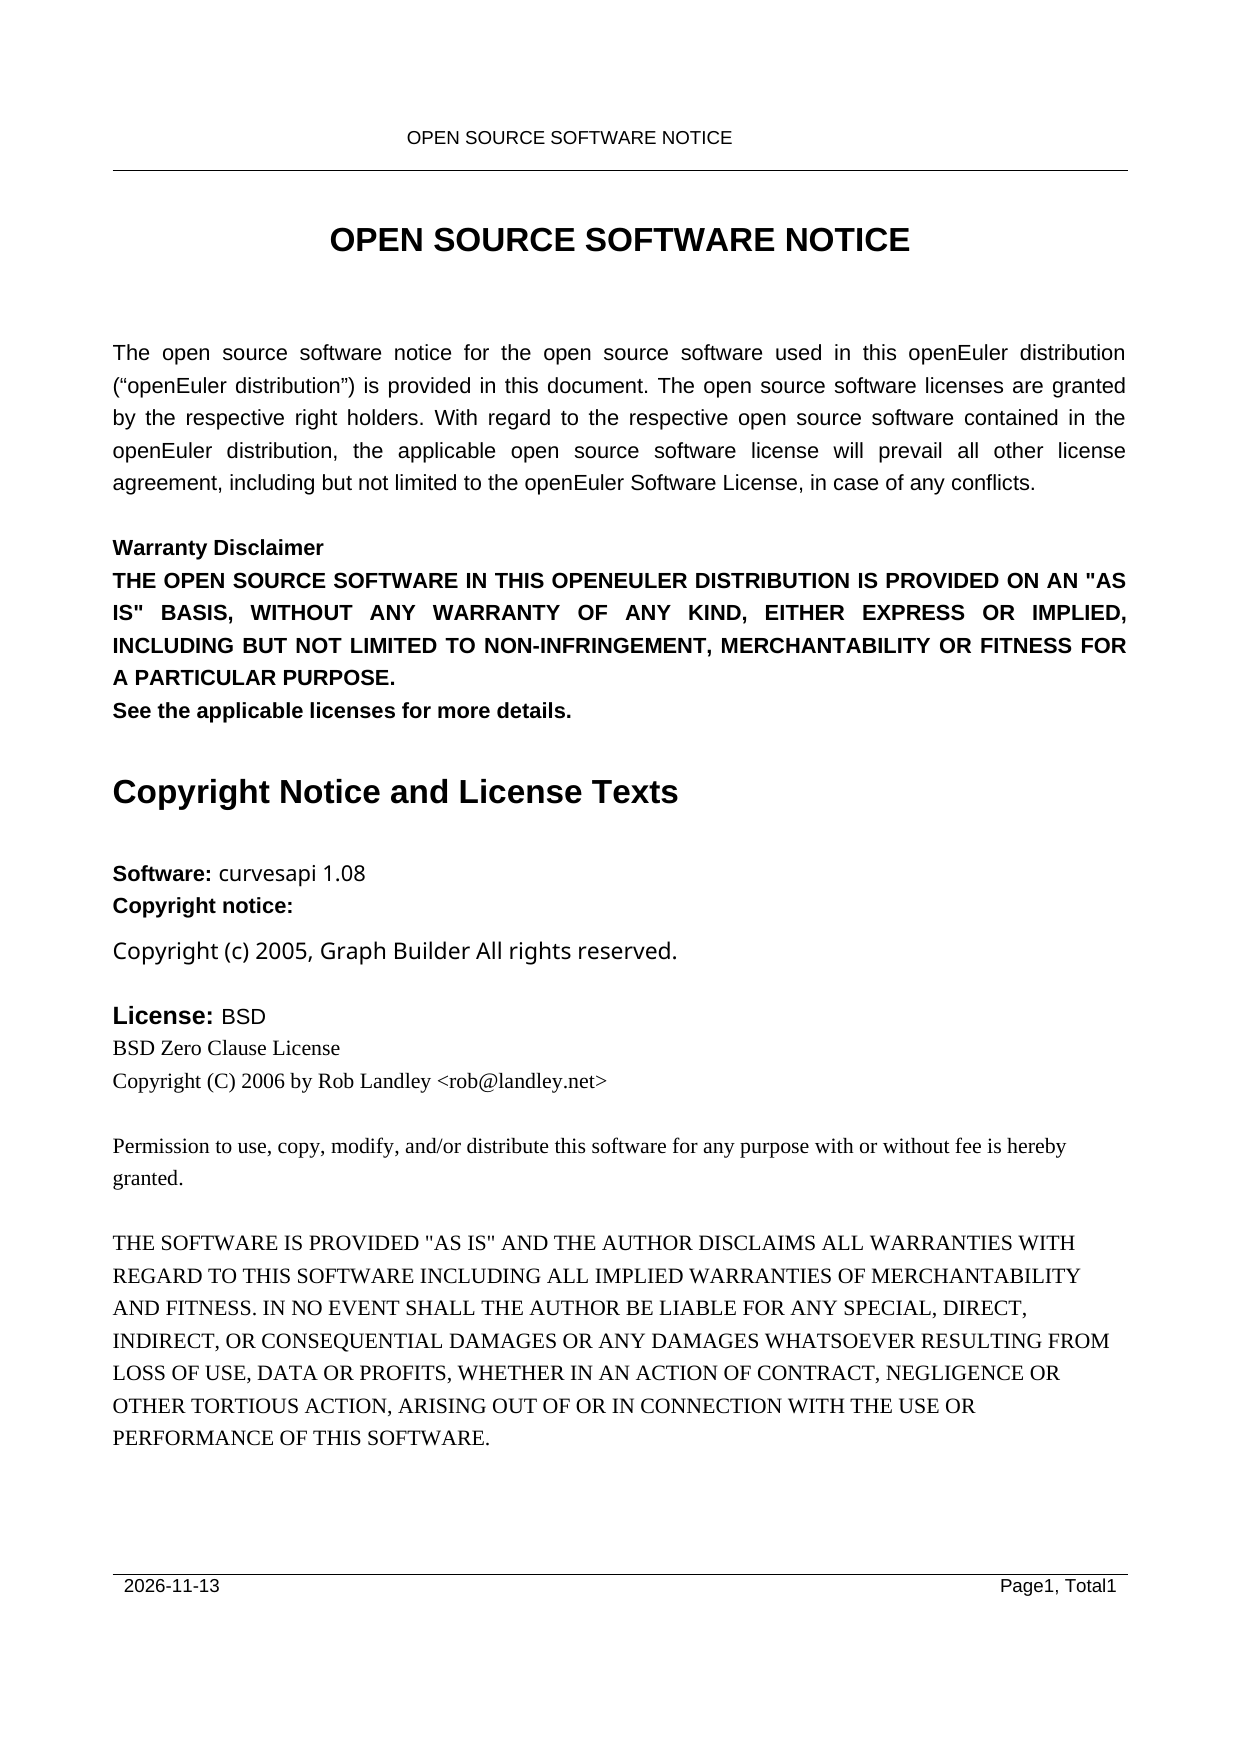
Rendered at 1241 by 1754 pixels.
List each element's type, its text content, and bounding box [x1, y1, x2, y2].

text Copyright notice: [112, 889, 1128, 921]
text Warranty Disclaimer [112, 531, 1128, 564]
text Copyright Notice and License Texts [112, 759, 1128, 824]
title Software: curvesapi 1.08 [112, 856, 1128, 889]
text The open source software notice for the open source software used in this openEuler distribution (“openEuler distribution”) is provided in this document. The open source software licenses are granted by the respective right holders. With regard to the respective open source software contained in the openEuler distribution, the applicable open source software license will prevail all other license agreement, including but not limited to the openEuler Software License, in case of any conflicts. [112, 336, 1128, 499]
text BSD Zero Clause License Copyright (C) 2006 by Rob Landley <rob@landley.net> Permission to use, copy, modify, and/or distribute this software for any purpose with or without fee is hereby granted. THE SOFTWARE IS PROVIDED "AS IS" AND THE AUTHOR DISCLAIMS ALL WARRANTIES WITH REGARD TO THIS SOFTWARE INCLUDING ALL IMPLIED WARRANTIES OF MERCHANTABILITY AND FITNESS. IN NO EVENT SHALL THE AUTHOR BE LIABLE FOR ANY SPECIAL, DIRECT, INDIRECT, OR CONSEQUENTIAL DAMAGES OR ANY DAMAGES WHATSOEVER RESULTING FROM LOSS OF USE, DATA OR PROFITS, WHETHER IN AN ACTION OF CONTRACT, NEGLIGENCE OR OTHER TORTIOUS ACTION, ARISING OUT OF OR IN CONNECTION WITH THE USE OR PERFORMANCE OF THIS SOFTWARE. [112, 1031, 1128, 1486]
text THE OPEN SOURCE SOFTWARE IN THIS OPENEULER DISTRIBUTION IS PROVIDED ON AN "AS IS" BASIS, WITHOUT ANY WARRANTY OF ANY KIND, EITHER EXPRESS OR IMPLIED, INCLUDING BUT NOT LIMITED TO NON-INFRINGEMENT, MERCHANTABILITY OR FITNESS FOR A PARTICULAR PURPOSE. See the applicable licenses for more details. [112, 564, 1128, 726]
text OPEN SOURCE SOFTWARE NOTICE [112, 206, 1128, 271]
text Copyright (c) 2005, Graph Builder All rights reserved. [112, 934, 1128, 999]
text License: BSD [112, 999, 1128, 1031]
